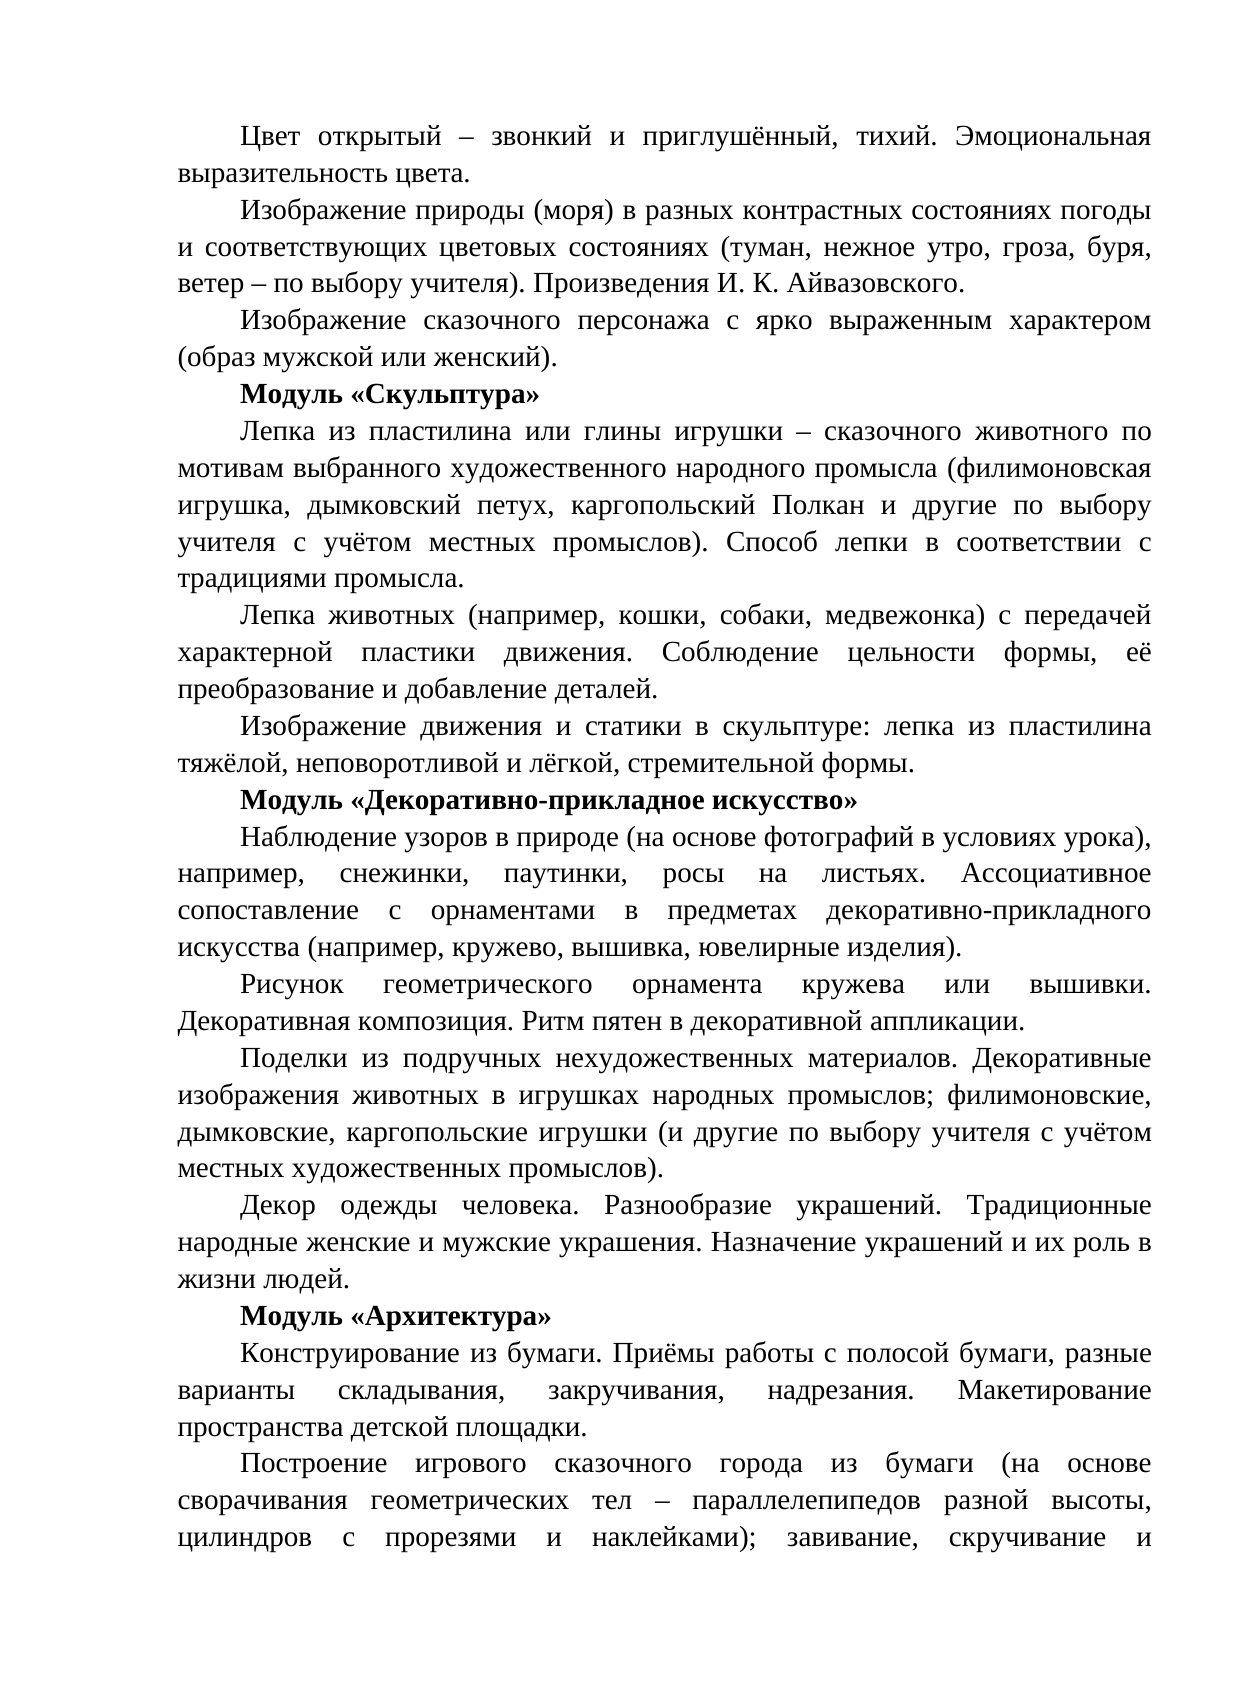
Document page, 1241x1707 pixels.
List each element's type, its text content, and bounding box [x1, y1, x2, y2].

text Рисунок геометрического орнамента кружева или вышивки. Декоративная композиция. Ритм пятен в декоративной аппликации. [177, 966, 1152, 1037]
text Изображение сказочного персонажа с ярко выраженным характером (образ мужской или женский). [177, 302, 1152, 373]
text Лепка животных (например, кошки, собаки, медвежонка) с передачей характерной пластики движения. Соблюдение цельности формы, её преобразование и добавление деталей. [177, 597, 1152, 705]
text Цвет открытый – звонкий и приглушённый, тихий. Эмоциональная выразительность цвета. [177, 118, 1152, 188]
text Модуль «Архитектура» [177, 1298, 1152, 1332]
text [177, 1446, 1152, 1553]
text Модуль «Декоративно-прикладное искусство» [177, 782, 1152, 815]
text Конструирование из бумаги. Приёмы работы с полосой бумаги, разные варианты складывания, закручивания, надрезания. Макетирование пространства детской площадки. [177, 1335, 1152, 1442]
text Лепка из пластилина или глины игрушки – сказочного животного по мотивам выбранного художественного народного промысла (филимоновская игрушка, дымковский петух, каргопольский Полкан и другие по выбору учителя с учётом местных промыслов). Способ лепки в соответствии с традициями промысла. [177, 413, 1152, 594]
text Поделки из подручных нехудожественных материалов. Декоративные изображения животных в игрушках народных промыслов; филимоновские, дымковские, каргопольские игрушки (и другие по выбору учителя с учётом местных художественных промыслов). [177, 1040, 1152, 1184]
text Изображение движения и статики в скульптуре: лепка из пластилина тяжёлой, неповоротливой и лёгкой, стремительной формы. [177, 708, 1152, 778]
text Изображение природы (моря) в разных контрастных состояниях погоды и соответствующих цветовых состояниях (туман, нежное утро, гроза, буря, ветер – по выбору учителя). Произведения И. К. Айвазовского. [177, 192, 1152, 299]
text Модуль «Скульптура» [177, 376, 1152, 410]
text Наблюдение узоров в природе (на основе фотографий в условиях урока), например, снежинки, паутинки, росы на листьях. Ассоциативное сопоставление с орнаментами в предметах декоративно-прикладного искусства (например, кружево, вышивка, ювелирные изделия). [177, 819, 1152, 963]
text Декор одежды человека. Разнообразие украшений. Традиционные народные женские и мужские украшения. Назначение украшений и их роль в жизни людей. [177, 1187, 1152, 1295]
